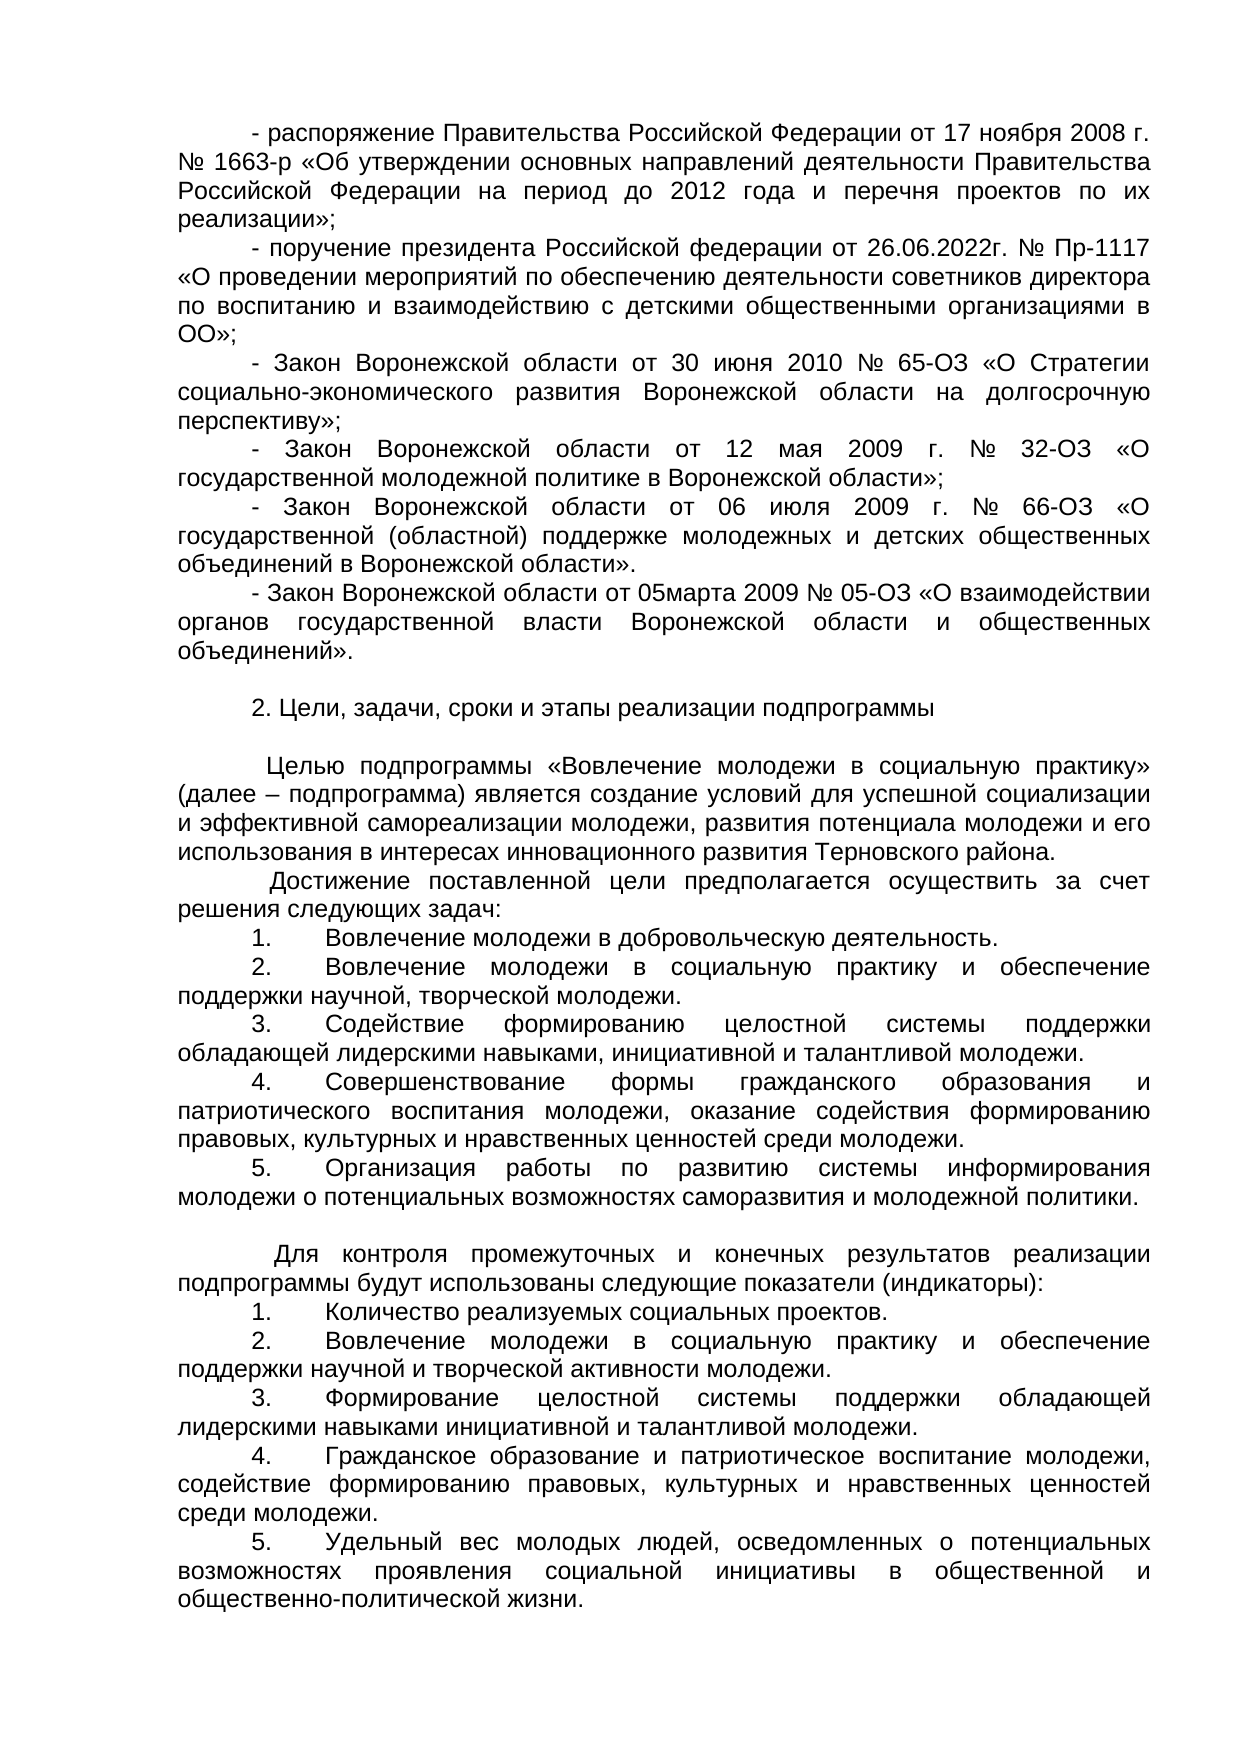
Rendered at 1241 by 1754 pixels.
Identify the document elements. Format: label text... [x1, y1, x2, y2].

list Количество реализуемых социальных проектов. [177, 1297, 1152, 1326]
list Совершенствование формы гражданского образования и патриотического воспитания молодежи, оказание содействия формированию правовых, культурных и нравственных ценностей среди молодежи. [177, 1067, 1152, 1153]
text - Закон Воронежской области от 30 июня 2010 № 65-ОЗ «О Стратегии социально-экономического развития Воронежской области на долгосрочную перспективу»; [177, 348, 1152, 434]
list Гражданское образование и патриотическое воспитание молодежи, содействие формированию правовых, культурных и нравственных ценностей среди молодежи. [177, 1441, 1152, 1527]
text - Закон Воронежской области от 05марта 2009 № 05-ОЗ «О взаимодействии органов государственной власти Воронежской области и общественных объединений». [177, 578, 1152, 664]
list Формирование целостной системы поддержки обладающей лидерскими навыками инициативной и талантливой молодежи. [177, 1383, 1152, 1441]
list Удельный вес молодых людей, осведомленных о потенциальных возможностях проявления социальной инициативы в общественной и общественно-политической жизни. [177, 1527, 1152, 1613]
list Содействие формированию целостной системы поддержки обладающей лидерскими навыками, инициативной и талантливой молодежи. [177, 1009, 1152, 1067]
list Вовлечение молодежи в социальную практику и обеспечение поддержки научной, творческой молодежи. [177, 952, 1152, 1009]
text 2. Цели, задачи, сроки и этапы реализации подпрограммы [177, 693, 1152, 722]
list Вовлечение молодежи в добровольческую деятельность. [177, 923, 1152, 952]
text - Закон Воронежской области от 06 июля 2009 г. № 66-ОЗ «О государственной (областной) поддержке молодежных и детских общественных объединений в Воронежской области». [177, 492, 1152, 578]
text - Закон Воронежской области от 12 мая 2009 г. № 32-ОЗ «О государственной молодежной политике в Воронежской области»; [177, 434, 1152, 492]
text - распоряжение Правительства Российской Федерации от 17 ноября 2008 г. № 1663-р «Об утверждении основных направлений деятельности Правительства Российской Федерации на период до 2012 года и перечня проектов по их реализации»; [177, 118, 1152, 233]
list Организация работы по развитию системы информирования молодежи о потенциальных возможностях саморазвития и молодежной политики. [177, 1153, 1152, 1211]
text Достижение поставленной цели предполагается осуществить за счет решения следующих задач: [177, 866, 1152, 923]
text Для контроля промежуточных и конечных результатов реализации подпрограммы будут использованы следующие показатели (индикаторы): [177, 1239, 1152, 1297]
text Целью подпрограммы «Вовлечение молодежи в социальную практику» (далее – подпрограмма) является создание условий для успешной социализации и эффективной самореализации молодежи, развития потенциала молодежи и его использования в интересах инновационного развития Терновского района. [177, 751, 1152, 866]
text - поручение президента Российской федерации от 26.06.2022г. № Пр-1117 «О проведении мероприятий по обеспечению деятельности советников директора по воспитанию и взаимодействию с детскими общественными организациями в ОО»; [177, 233, 1152, 348]
list Вовлечение молодежи в социальную практику и обеспечение поддержки научной и творческой активности молодежи. [177, 1326, 1152, 1383]
